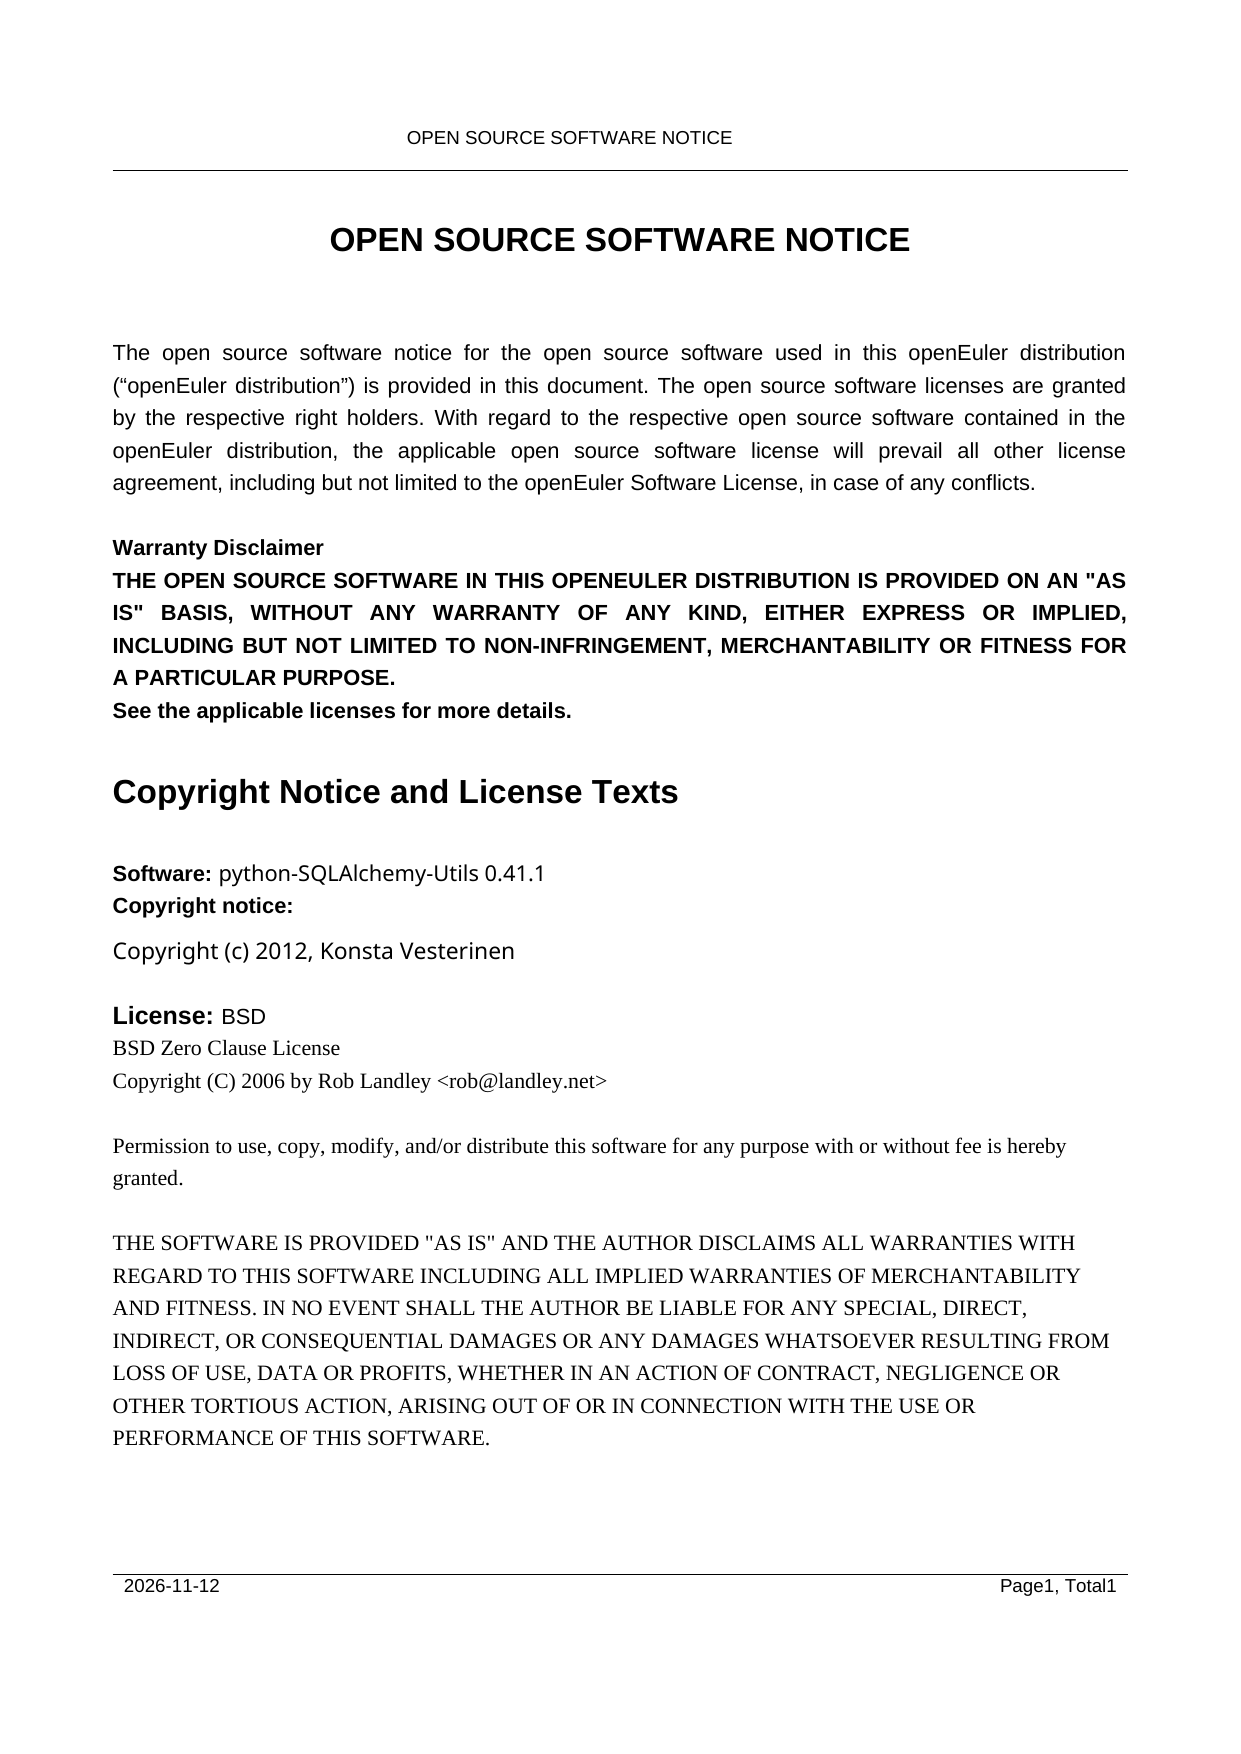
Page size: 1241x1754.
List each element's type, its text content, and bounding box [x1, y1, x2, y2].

text THE OPEN SOURCE SOFTWARE IN THIS OPENEULER DISTRIBUTION IS PROVIDED ON AN "AS IS" BASIS, WITHOUT ANY WARRANTY OF ANY KIND, EITHER EXPRESS OR IMPLIED, INCLUDING BUT NOT LIMITED TO NON-INFRINGEMENT, MERCHANTABILITY OR FITNESS FOR A PARTICULAR PURPOSE. See the applicable licenses for more details. [112, 564, 1128, 726]
text BSD Zero Clause License Copyright (C) 2006 by Rob Landley <rob@landley.net> Permission to use, copy, modify, and/or distribute this software for any purpose with or without fee is hereby granted. THE SOFTWARE IS PROVIDED "AS IS" AND THE AUTHOR DISCLAIMS ALL WARRANTIES WITH REGARD TO THIS SOFTWARE INCLUDING ALL IMPLIED WARRANTIES OF MERCHANTABILITY AND FITNESS. IN NO EVENT SHALL THE AUTHOR BE LIABLE FOR ANY SPECIAL, DIRECT, INDIRECT, OR CONSEQUENTIAL DAMAGES OR ANY DAMAGES WHATSOEVER RESULTING FROM LOSS OF USE, DATA OR PROFITS, WHETHER IN AN ACTION OF CONTRACT, NEGLIGENCE OR OTHER TORTIOUS ACTION, ARISING OUT OF OR IN CONNECTION WITH THE USE OR PERFORMANCE OF THIS SOFTWARE. [112, 1031, 1128, 1486]
text Warranty Disclaimer [112, 531, 1128, 564]
text License: BSD [112, 999, 1128, 1031]
text The open source software notice for the open source software used in this openEuler distribution (“openEuler distribution”) is provided in this document. The open source software licenses are granted by the respective right holders. With regard to the respective open source software contained in the openEuler distribution, the applicable open source software license will prevail all other license agreement, including but not limited to the openEuler Software License, in case of any conflicts. [112, 336, 1128, 499]
title Software: python-SQLAlchemy-Utils 0.41.1 [112, 856, 1128, 889]
text Copyright Notice and License Texts [112, 759, 1128, 824]
text OPEN SOURCE SOFTWARE NOTICE [112, 206, 1128, 271]
text Copyright (c) 2012, Konsta Vesterinen [112, 934, 1128, 999]
text Copyright notice: [112, 889, 1128, 921]
